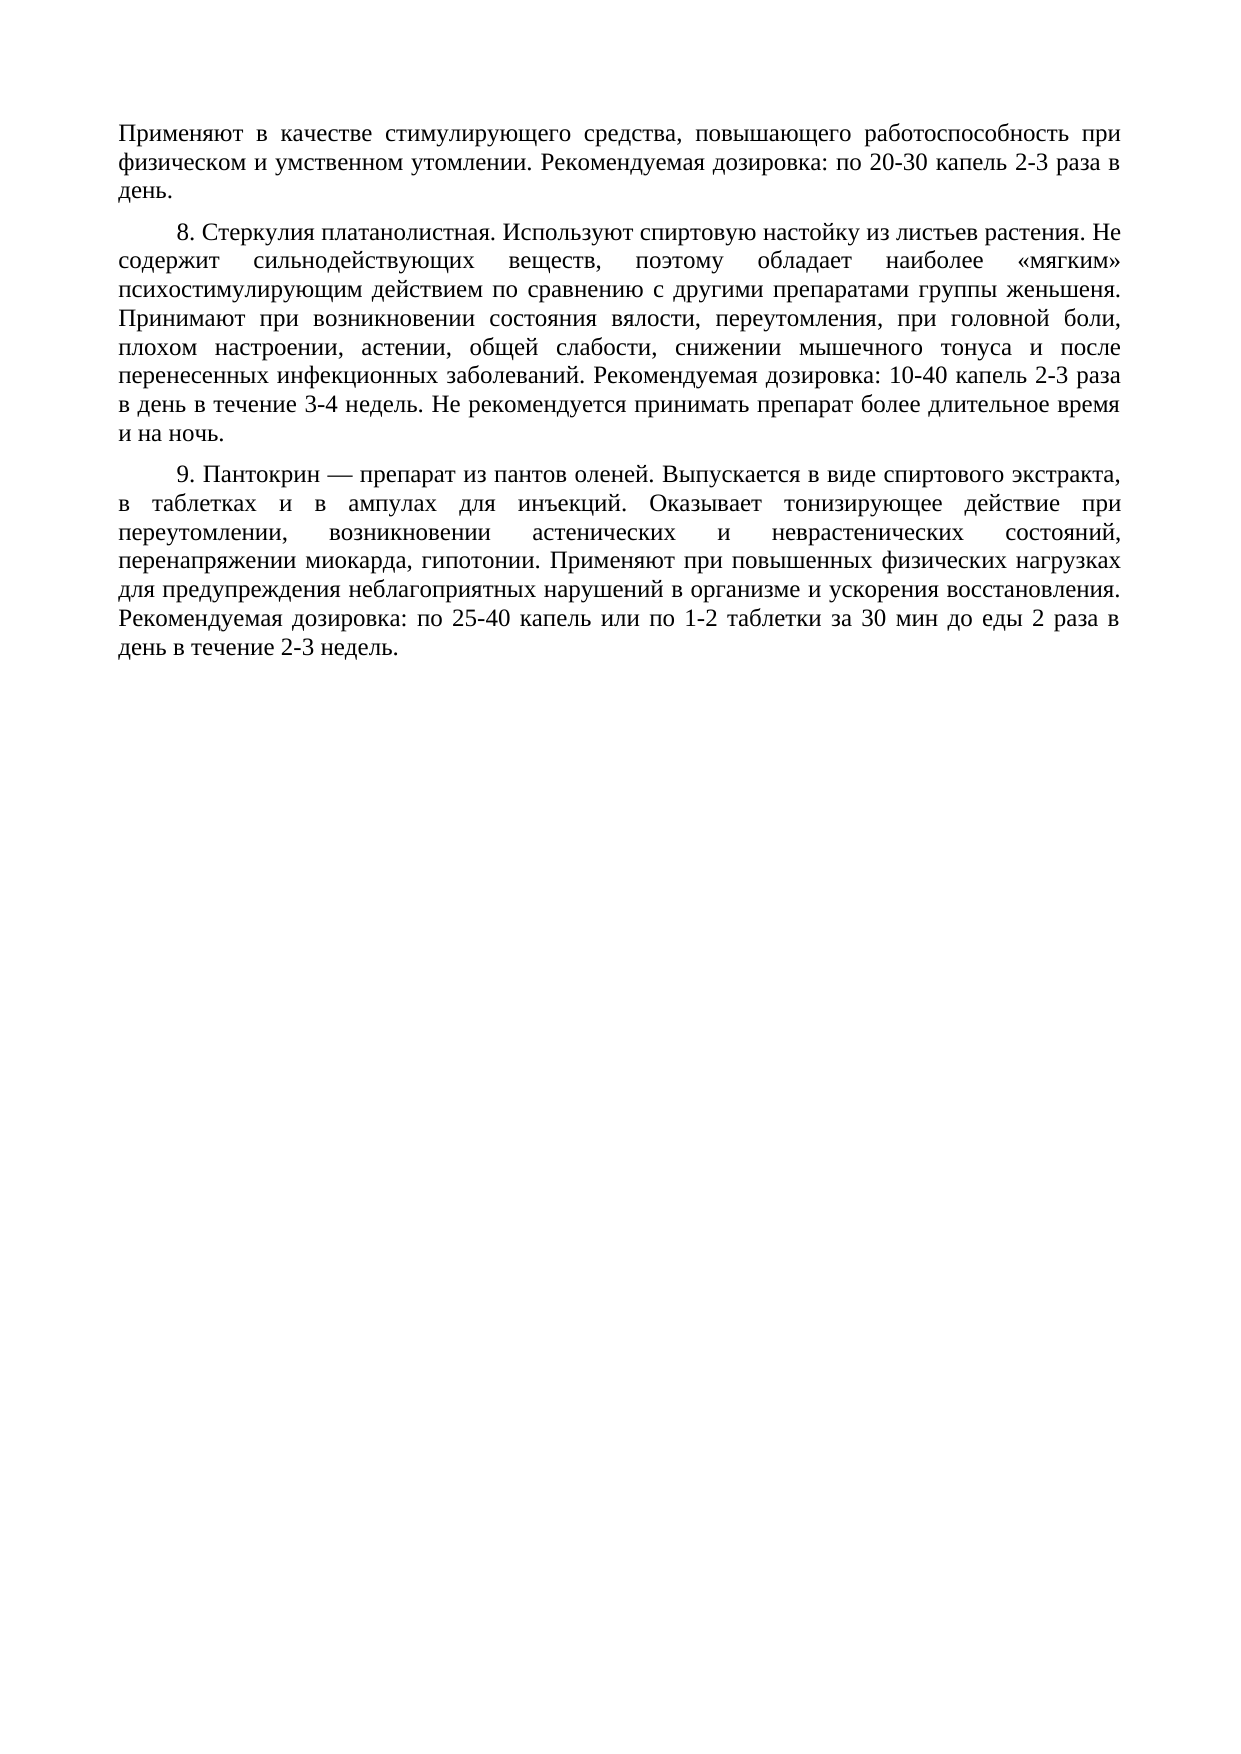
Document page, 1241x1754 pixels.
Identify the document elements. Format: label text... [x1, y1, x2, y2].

text 8. Стеркулия платанолистная. Используют спиртовую настойку из листьев растения. Не содержит сильнодействующих веществ, поэтому обладает наиболее «мягким» психостимулирующим действием по сравнению с другими препаратами группы женьшеня. Принимают при возникновении состояния вялости, переутомления, при головной боли, плохом настроении, астении, общей слабости, снижении мышечного тонуса и после перенесенных инфекционных заболеваний. Рекомендуемая дозировка: 10-40 капель 2-3 раза в день в течение 3-4 недель. Не рекомендуется принимать препарат более длительное время и на ночь. [118, 217, 1122, 447]
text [118, 118, 1122, 204]
text 9. Пантокрин — препарат из пантов оленей. Выпускается в виде спиртового экстракта, в таблетках и в ампулах для инъекций. Оказывает тонизирующее действие при переутомлении, возникновении астенических и неврастенических состояний, перенапряжении миокарда, гипотонии. Применяют при повышенных физических нагрузках для предупреждения неблагоприятных нарушений в организме и ускорения восстановления. Рекомендуемая дозировка: по 25-40 капель или по 1-2 таблетки за 30 мин до еды 2 раза в день в течение 2-3 недель. [118, 459, 1122, 661]
